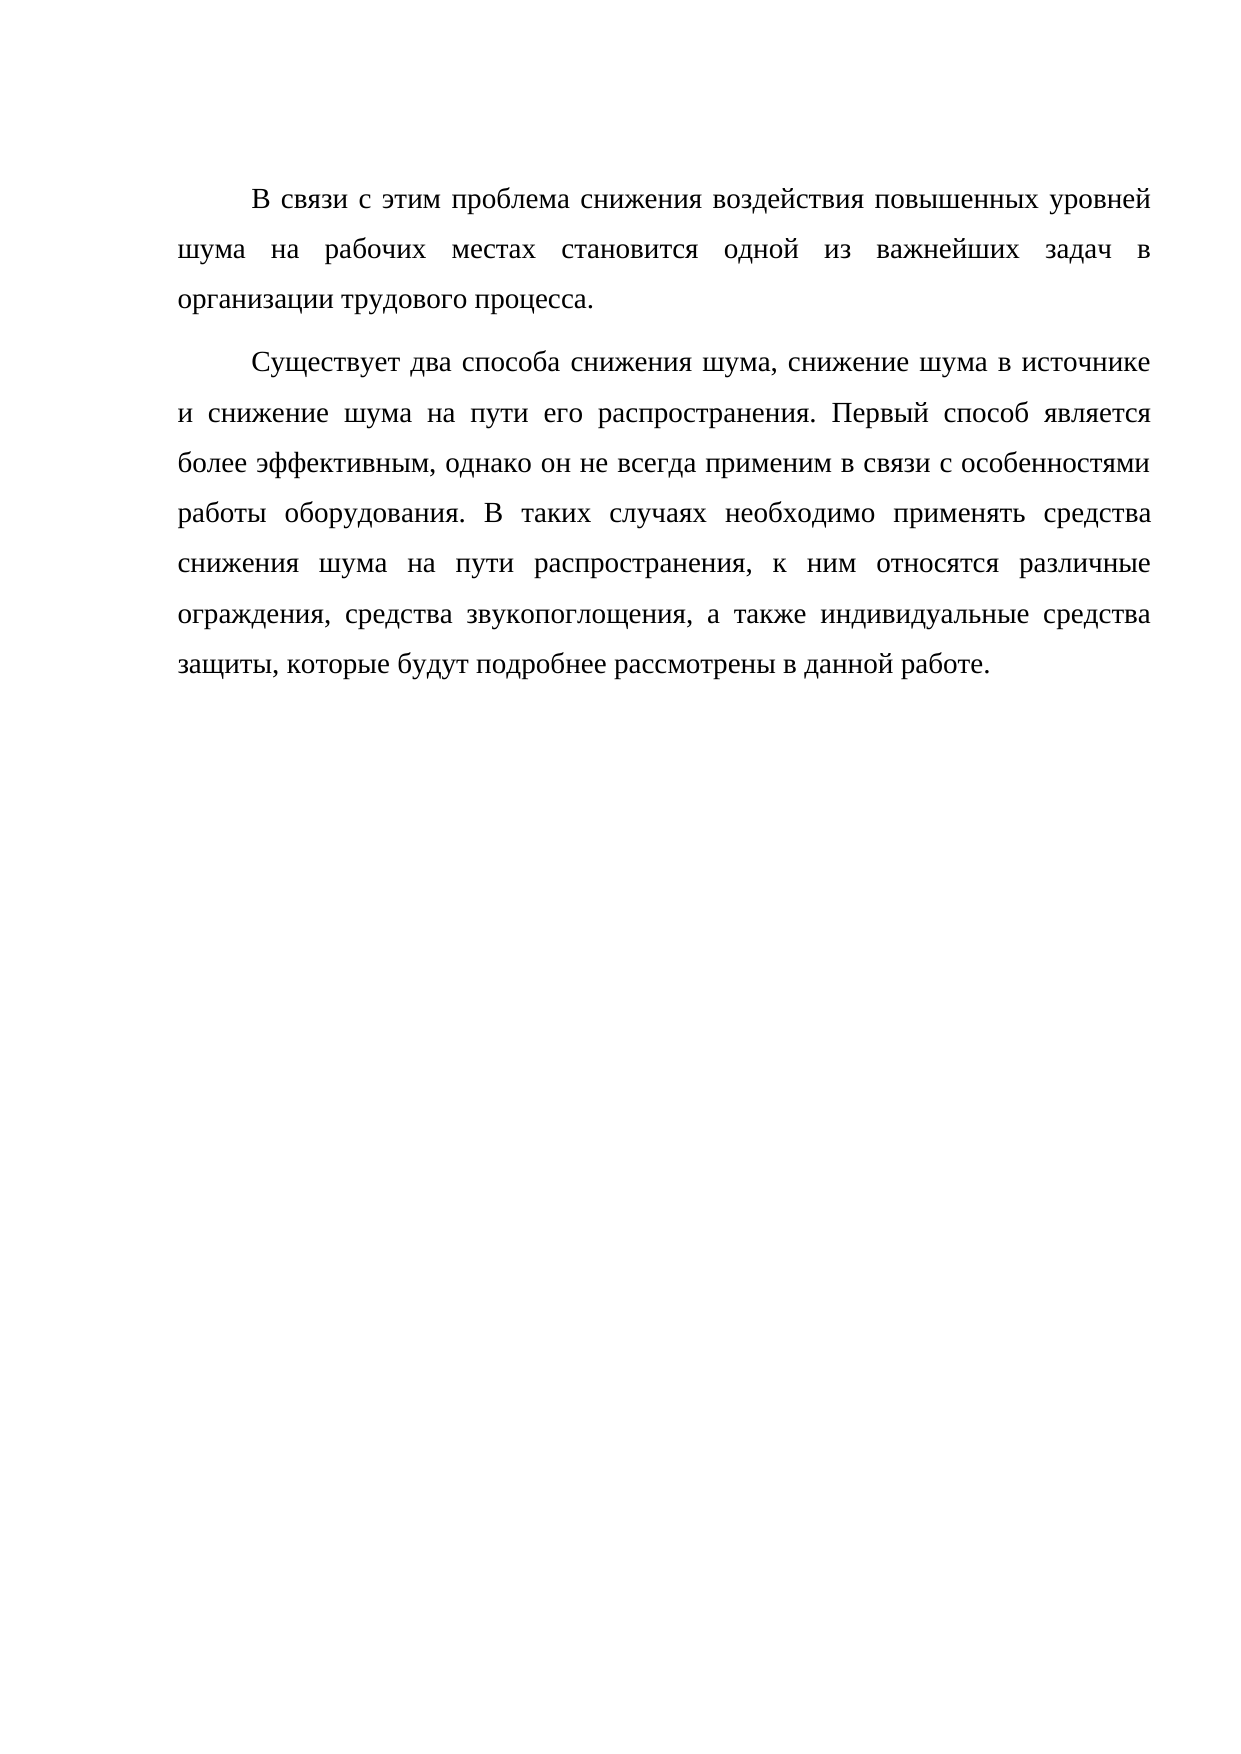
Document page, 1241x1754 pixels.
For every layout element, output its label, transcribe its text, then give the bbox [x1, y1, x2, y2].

text Существует два способа снижения шума, снижение шума в источнике и снижение шума на пути его распространения. Первый способ является более эффективным, однако он не всегда применим в связи с особенностями работы оборудования. В таких случаях необходимо применять средства снижения шума на пути распространения, к ним относятся различные ограждения, средства звукопоглощения, а также индивидуальные средства защиты, которые будут подробнее рассмотрены в данной работе. [177, 344, 1152, 680]
text В связи с этим проблема снижения воздействия повышенных уровней шума на рабочих местах становится одной из важнейших задач в организации трудового процесса. [177, 181, 1152, 315]
